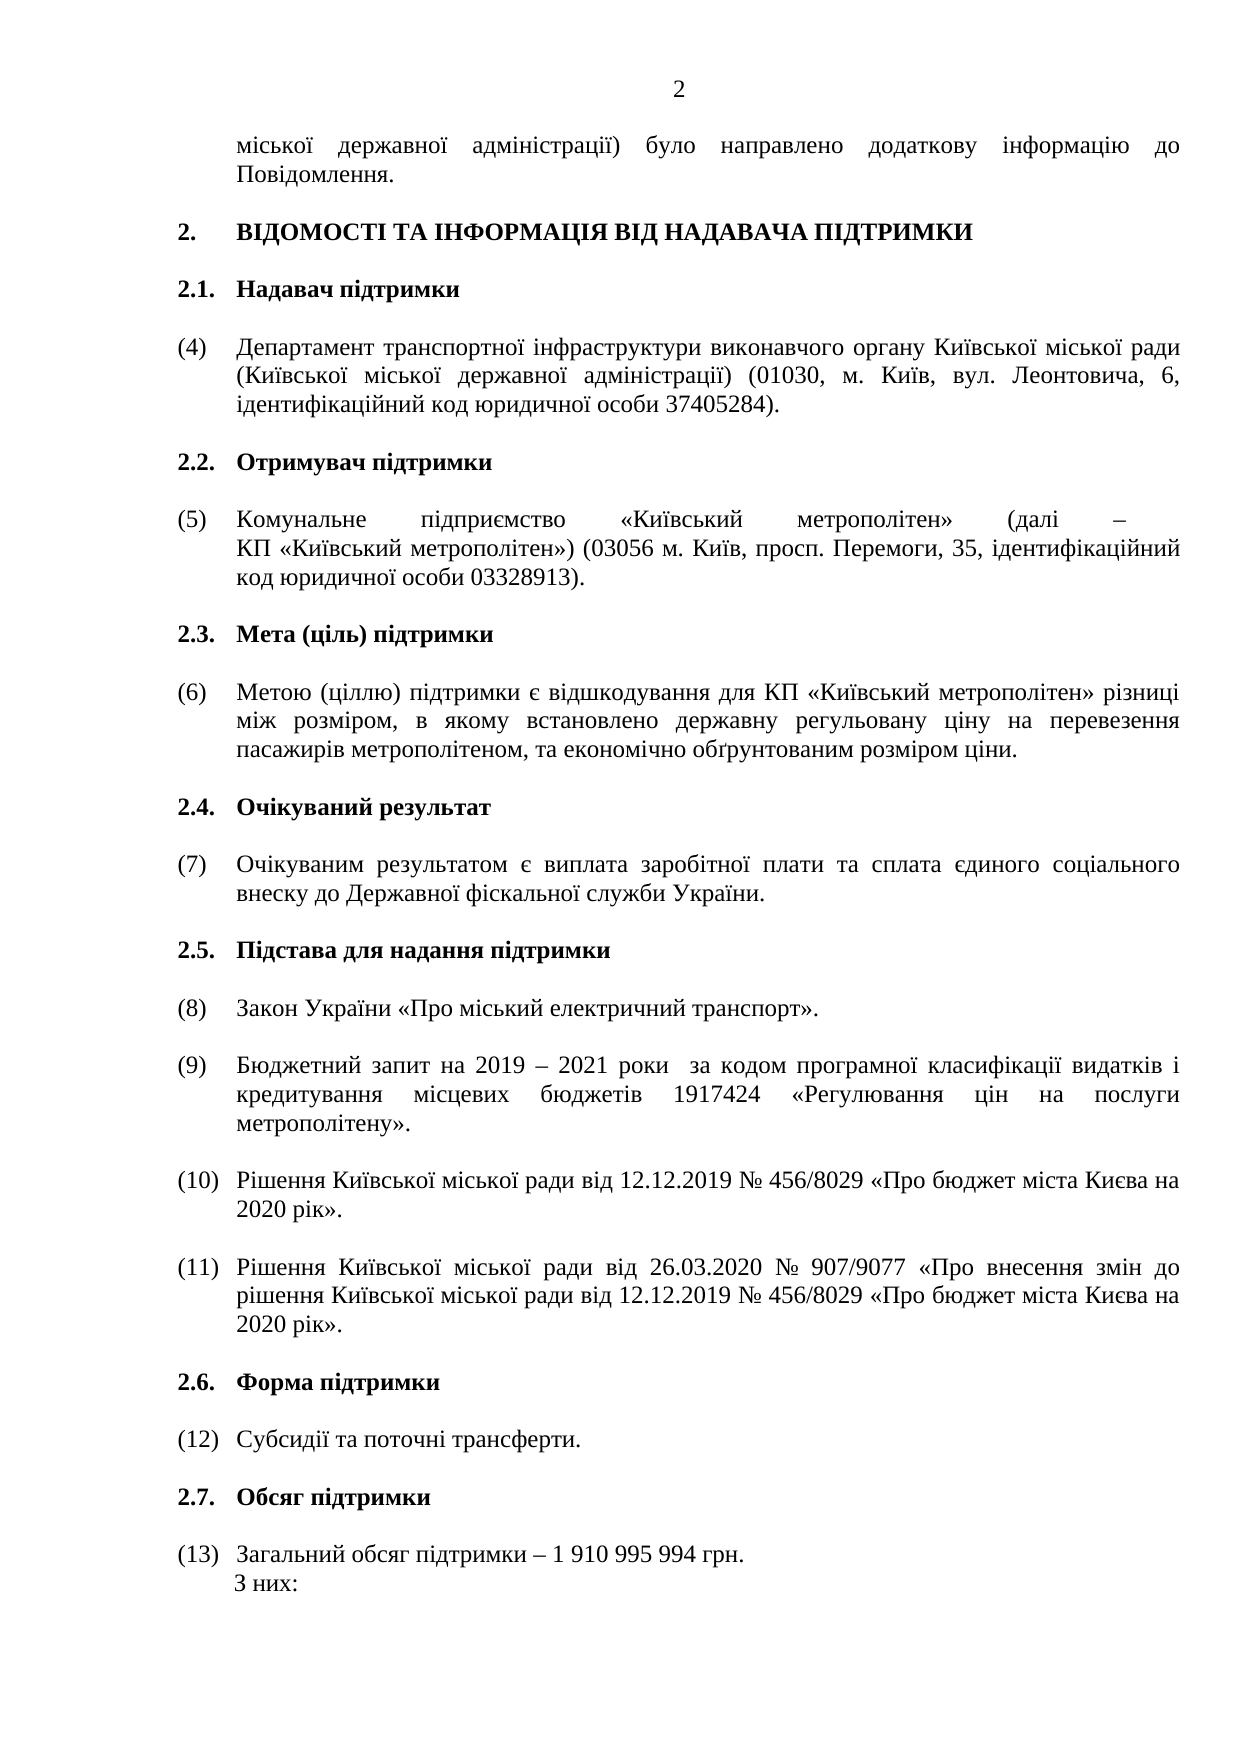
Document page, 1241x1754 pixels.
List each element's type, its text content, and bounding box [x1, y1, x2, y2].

list Очікуваним результатом є виплата заробітної плати та сплата єдиного соціального внеску до Державної фіскальної служби України. [177, 849, 1181, 907]
list Субсидії та поточні трансферти. [177, 1424, 1181, 1453]
list Надавач підтримки [177, 274, 1181, 303]
list ВІДОМОСТІ ТА ІНФОРМАЦІЯ ВІД НАДАВАЧА ПІДТРИМКИ [177, 217, 1181, 246]
text З них: [177, 1568, 1181, 1597]
list Підстава для надання підтримки [177, 936, 1181, 964]
list Загальний обсяг підтримки – 1 910 995 994 грн. [177, 1539, 1181, 1568]
list Метою (ціллю) підтримки є відшкодування для КП «Київський метрополітен» різниці між розміром, в якому встановлено державну регульовану ціну на перевезення пасажирів метрополітеном, та економічно обґрунтованим розміром ціни. [177, 677, 1181, 763]
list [177, 131, 1181, 188]
list Бюджетний запит на 2019 – 2021 роки за кодом програмної класифікації видатків і кредитування місцевих бюджетів 1917424 «Регулювання цін на послуги метрополітену». [177, 1051, 1181, 1137]
list Закон України «Про міський електричний транспорт». [177, 993, 1181, 1022]
list Департамент транспортної інфраструктури виконавчого органу Київської міської ради (Київської міської державної адміністрації) (. Київ, вул. Леонтовича, 6, ідентифікаційний код юридичної особи 37405284). [177, 332, 1181, 418]
list Отримувач підтримки [177, 447, 1181, 476]
list Обсяг підтримки [177, 1482, 1181, 1511]
list Рішення Київської міської ради від 26.03.2020 № 907/9077 «Про внесення змін до рішення Київської міської ради від 12.12.2019 № 456/8029 «Про бюджет міста Києва на 2020 рік». [177, 1252, 1181, 1338]
list Очікуваний результат [177, 792, 1181, 821]
list Комунальне підприємство «Київський метрополітен» (далі – КП «Київський метрополітен») (. Київ, просп. Перемоги, 35, ідентифікаційний код юридичної особи 03328913). [177, 504, 1181, 591]
list Форма підтримки [177, 1367, 1181, 1396]
list Рішення Київської міської ради від 12.12.2019 № 456/8029 «Про бюджет міста Києва на 2020 рік». [177, 1166, 1181, 1223]
list Мета (ціль) підтримки [177, 619, 1181, 648]
